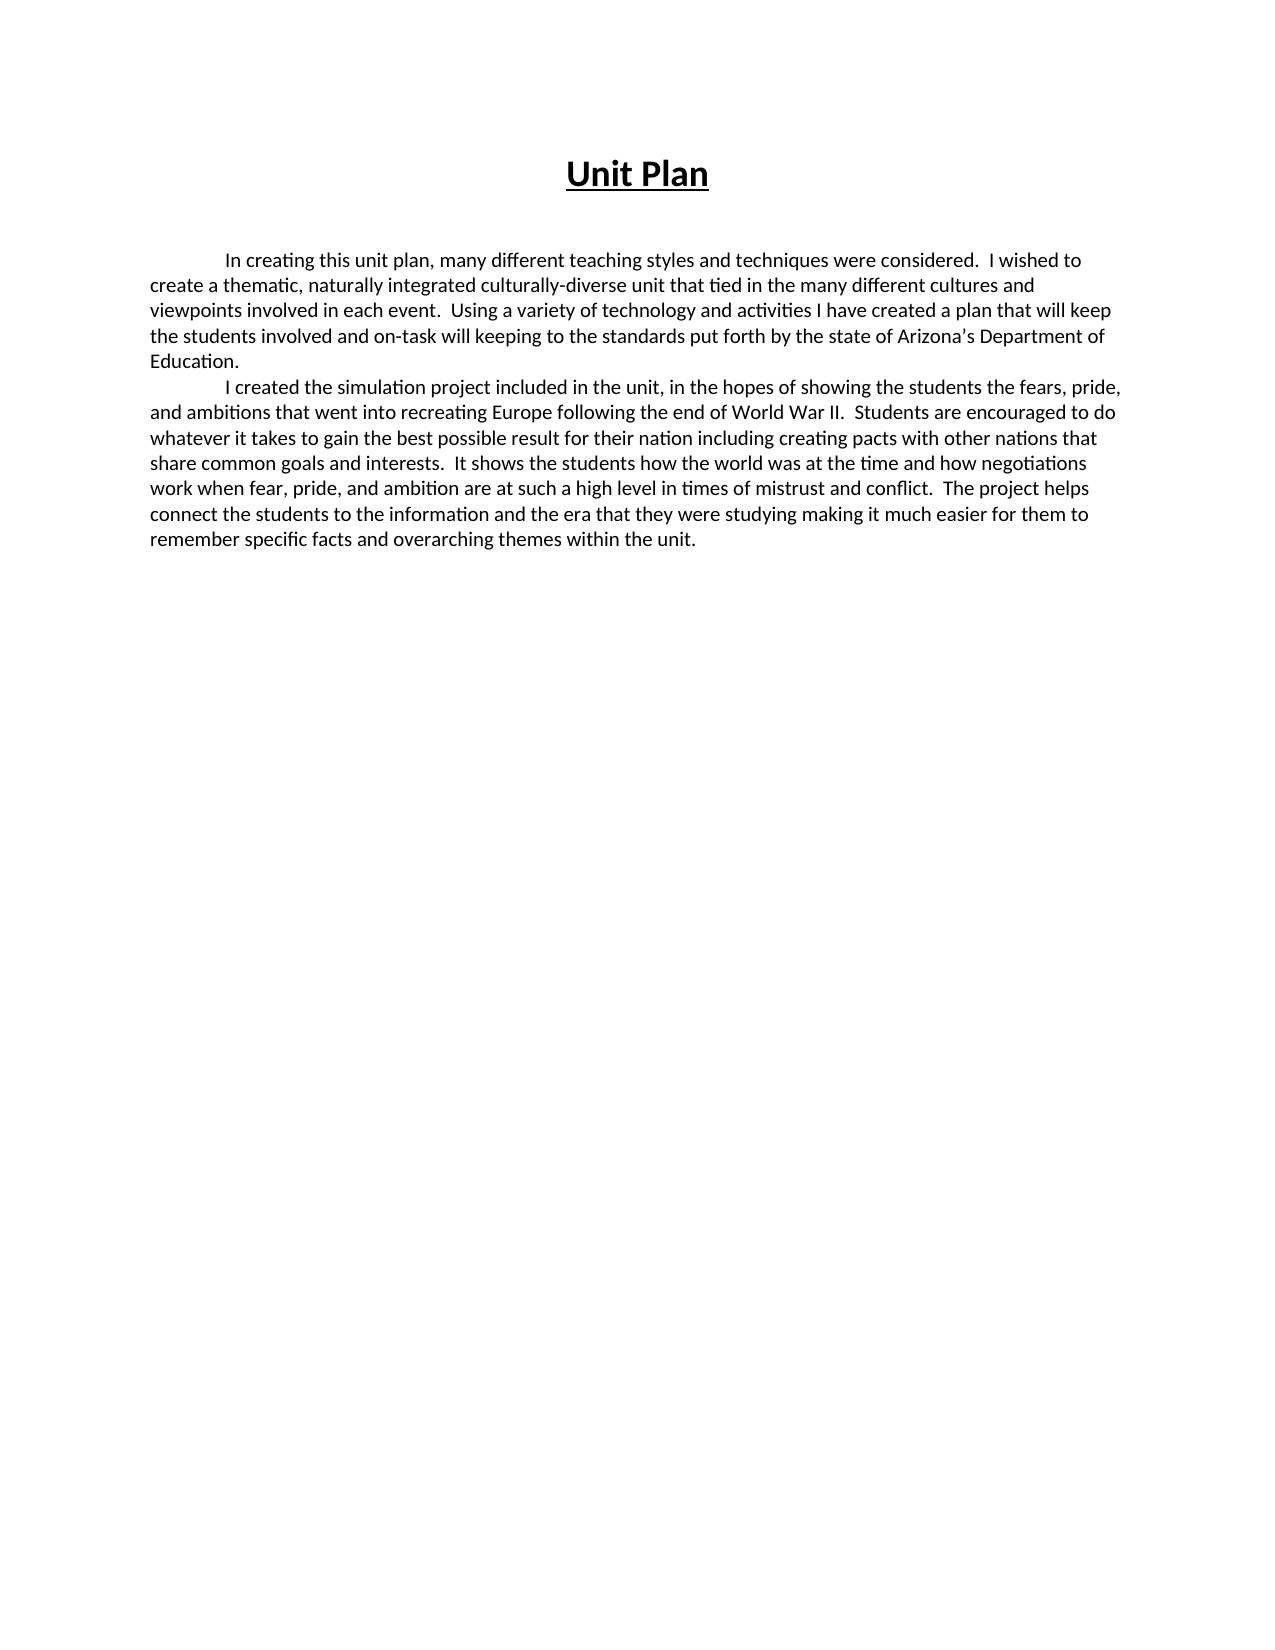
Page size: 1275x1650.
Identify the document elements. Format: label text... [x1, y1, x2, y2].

text Unit Plan [150, 150, 1125, 196]
text In creating this unit plan, many different teaching styles and techniques were considered. I wished to create a thematic, naturally integrated culturally-diverse unit that tied in the many different cultures and viewpoints involved in each event. Using a variety of technology and activities I have created a plan that will keep the students involved and on-task will keeping to the standards put forth by the state of Arizona’s Department of Education. [150, 247, 1125, 374]
text I created the simulation project included in the unit, in the hopes of showing the students the fears, pride, and ambitions that went into recreating Europe following the end of World War II. Students are encouraged to do whatever it takes to gain the best possible result for their nation including creating pacts with other nations that share common goals and interests. It shows the students how the world was at the time and how negotiations work when fear, pride, and ambition are at such a high level in times of mistrust and conflict. The project helps connect the students to the information and the era that they were studying making it much easier for them to remember specific facts and overarching themes within the unit. [150, 374, 1125, 552]
